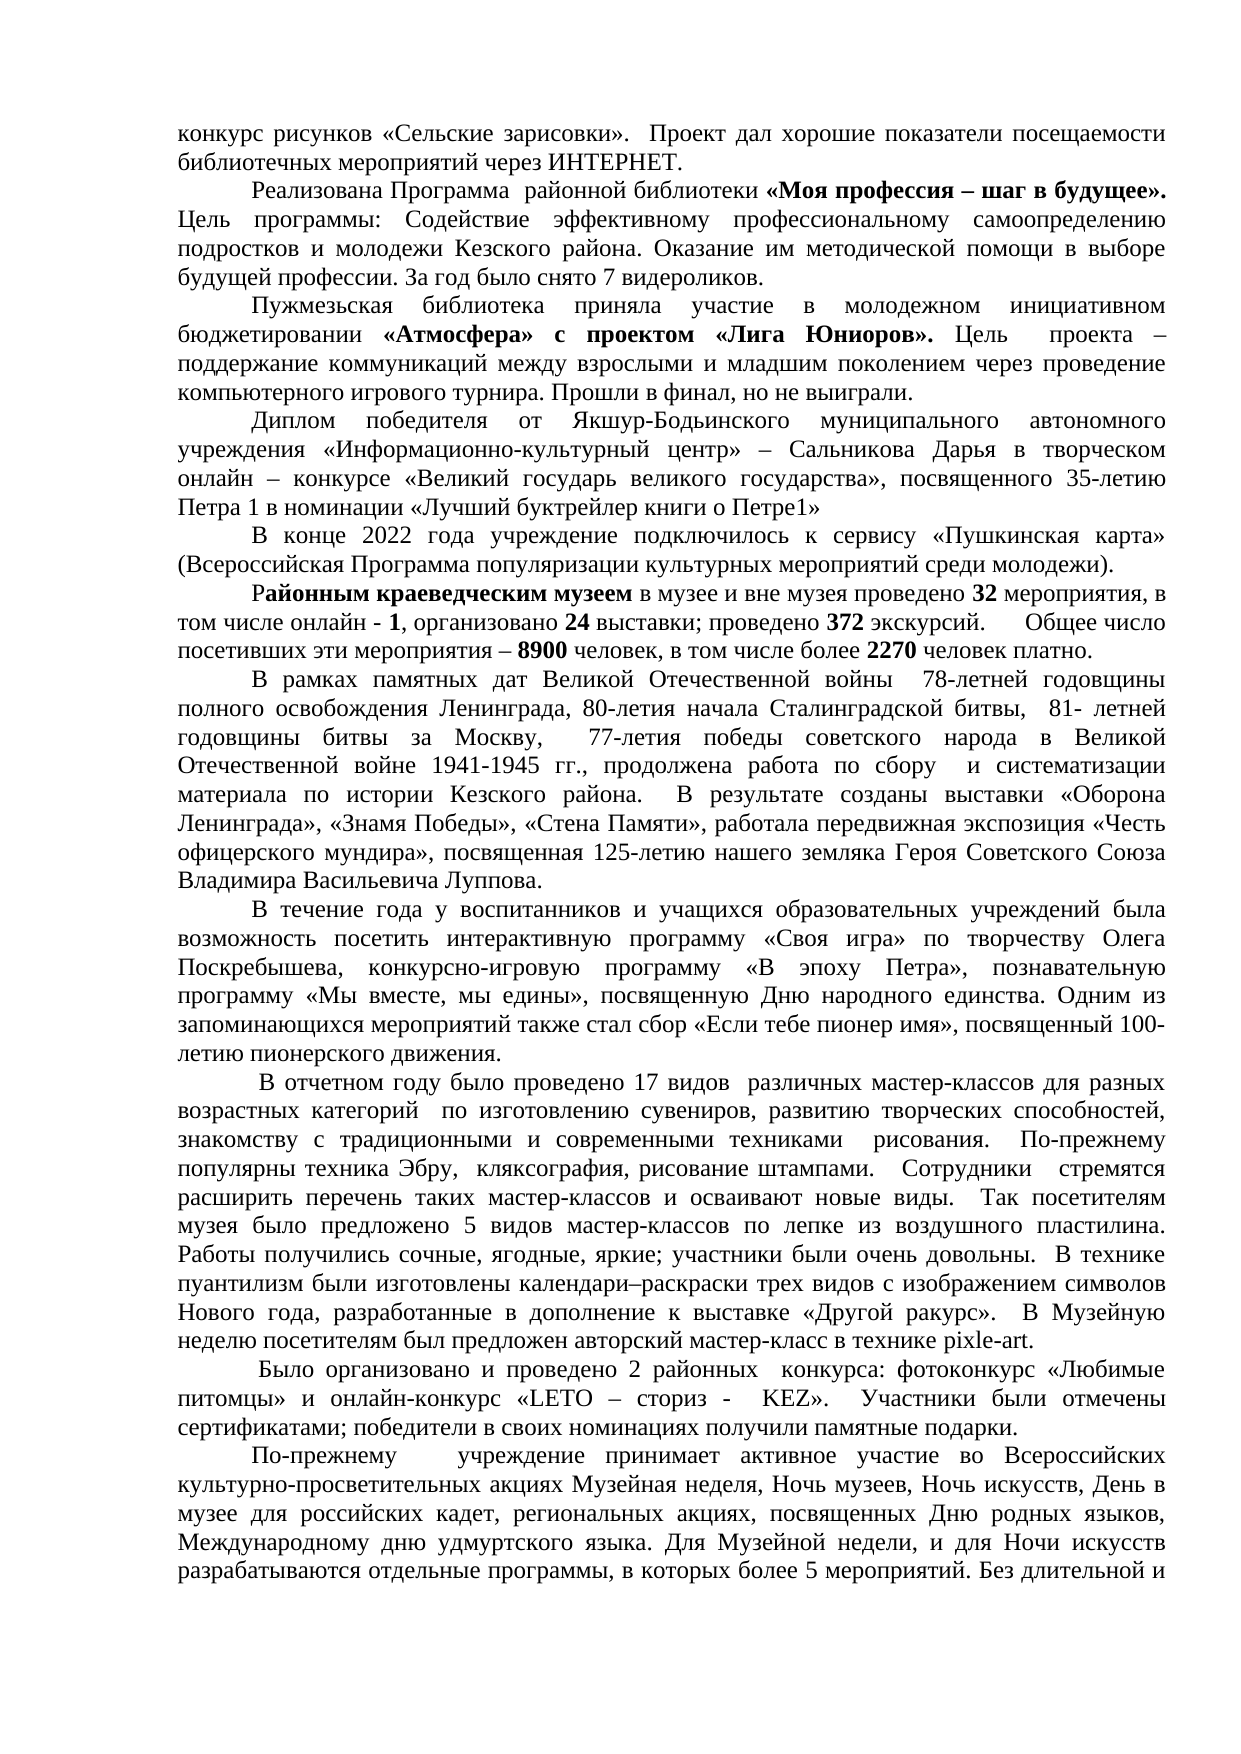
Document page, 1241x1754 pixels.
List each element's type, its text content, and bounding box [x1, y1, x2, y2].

text В течение года у воспитанников и учащихся образовательных учреждений была возможность посетить интерактивную программу «Своя игра» по творчеству Олега Поскребышева, конкурсно-игровую программу «В эпоху Петра», познавательную программу «Мы вместе, мы едины», посвященную Дню народного единства. Одним из запоминающихся мероприятий также стал сбор «Если тебе пионер имя», посвященный 100-летию пионерского движения. [177, 894, 1167, 1067]
text В рамках памятных дат Великой Отечественной войны 78-летней годовщины полного освобождения Ленинграда, 80-летия начала Сталинградской битвы, 81- летней годовщины битвы за Москву, 77-летия победы советского народа в Великой Отечественной войне 1941-1945 гг., продолжена работа по сбору и систематизации материала по истории Кезского района. В результате созданы выставки «Оборона Ленинграда», «Знамя Победы», «Стена Памяти», работала передвижная экспозиция «Честь офицерского мундира», посвященная 125-летию нашего земляка Героя Советского Союза Владимира Васильевича Луппова. [177, 664, 1167, 894]
text Реализована Программа районной библиотеки «Моя профессия – шаг в будущее». Цель программы: Содействие эффективному профессиональному самоопределению подростков и молодежи Кезского района. Оказание им методической помощи в выборе будущей профессии. За год было снято 7 видероликов. [177, 176, 1167, 291]
text В конце 2022 года учреждение подключилось к сервису «Пушкинская карта» (Всероссийская Программа популяризации культурных мероприятий среди молодежи). [177, 521, 1167, 578]
text Было организовано и проведено 2 районных конкурса: фотоконкурс «Любимые питомцы» и онлайн-конкурс «LETO – сториз - KEZ». Участники были отмечены сертификатами; победители в своих номинациях получили памятные подарки. [177, 1354, 1167, 1441]
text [177, 1441, 1167, 1584]
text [177, 118, 1167, 176]
text Пужмезьская библиотека приняла участие в молодежном инициативном бюджетировании «Атмосфера» с проектом «Лига Юниоров». Цель проекта – поддержание коммуникаций между взрослыми и младшим поколением через проведение компьютерного игрового турнира. Прошли в финал, но не выиграли. [177, 291, 1167, 406]
text Районным краеведческим музеем в музее и вне музея проведено 32 мероприятия, в том числе онлайн - 1, организовано 24 выставки; проведено 372 экскурсий. Общее число посетивших эти мероприятия – 8900 человек, в том числе более 2270 человек платно. [177, 578, 1167, 664]
text Диплом победителя от Якшур-Бодьинского муниципального автономного учреждения «Информационно-культурный центр» – Сальникова Дарья в творческом онлайн – конкурсе «Великий государь великого государства», посвященного 35-летию Петра 1 в номинации «Лучший буктрейлер книги о Петре1» [177, 406, 1167, 521]
text В отчетном году было проведено 17 видов различных мастер-классов для разных возрастных категорий по изготовлению сувениров, развитию творческих способностей, знакомству с традиционными и современными техниками рисования. По-прежнему популярны техника Эбру, кляксография, рисование штампами. Сотрудники стремятся расширить перечень таких мастер-классов и осваивают новые виды. Так посетителям музея было предложено 5 видов мастер-классов по лепке из воздушного пластилина. Работы получились сочные, ягодные, яркие; участники были очень довольны. В технике пуантилизм были изготовлены календари–раскраски трех видов с изображением символов Нового года, разработанные в дополнение к выставке «Другой ракурс». В Музейную неделю посетителям был предложен авторский мастер-класс в технике pixle-art. [177, 1067, 1167, 1354]
